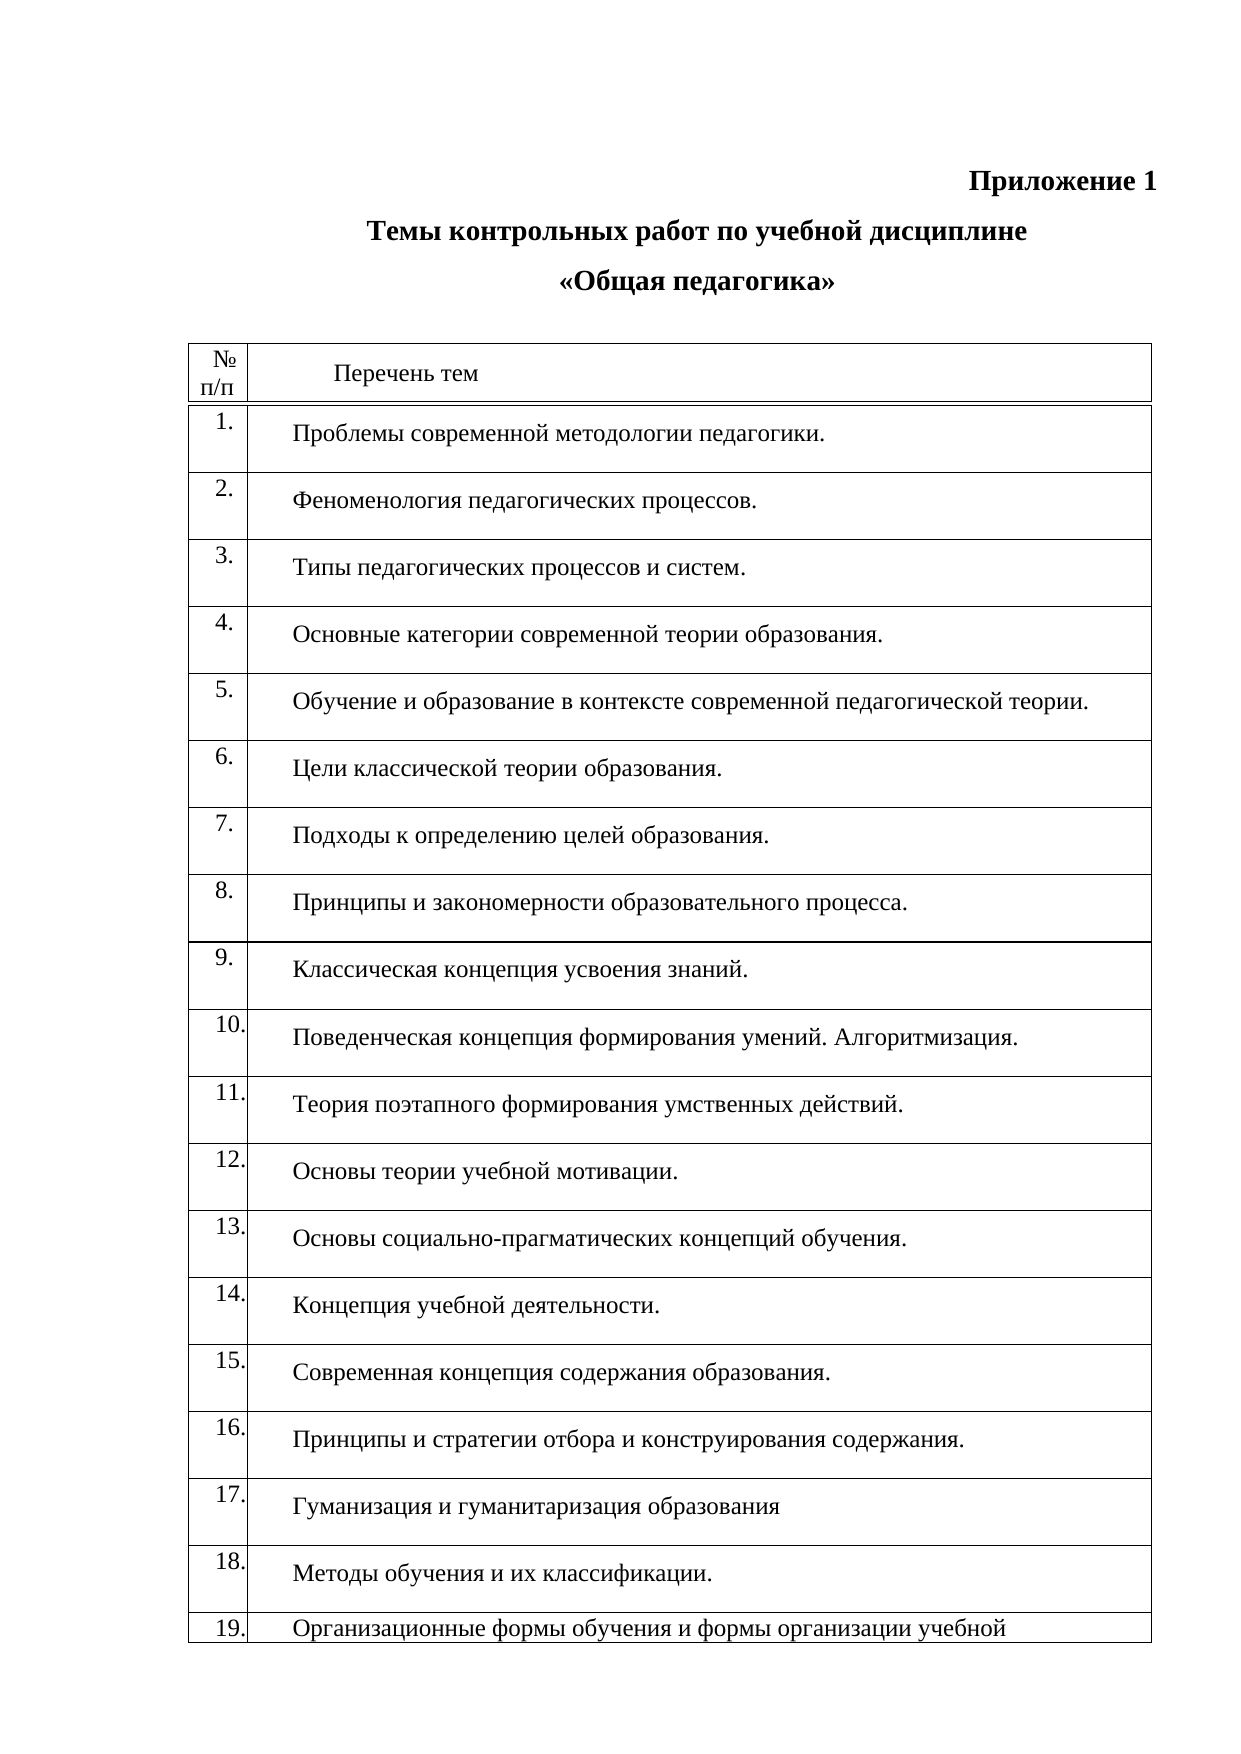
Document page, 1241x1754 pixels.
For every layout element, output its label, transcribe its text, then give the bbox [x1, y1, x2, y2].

table_cell [189, 1613, 247, 1642]
table_cell Основные категории современной теории образования. [248, 607, 1151, 673]
table_cell [189, 1144, 247, 1210]
table_cell Гуманизация и гуманитаризация образования [248, 1479, 1151, 1545]
table_cell [189, 875, 247, 941]
table_cell Принципы и стратегии отбора и конструирования содержания. [248, 1412, 1151, 1478]
table_cell [189, 1278, 247, 1344]
text Приложение 1 [236, 118, 1158, 196]
table_cell [189, 1412, 247, 1478]
table_cell [189, 741, 247, 807]
table_cell Подходы к определению целей образования. [248, 808, 1151, 874]
table_cell Типы педагогических процессов и систем. [248, 540, 1151, 606]
table_cell [189, 540, 247, 606]
table_cell Классическая концепция усвоения знаний. [248, 943, 1151, 1008]
table_cell Основы социально-прагматических концепций обучения. [248, 1211, 1151, 1277]
table_cell Принципы и закономерности образовательного процесса. [248, 875, 1151, 941]
table_cell [189, 1546, 247, 1612]
table_cell [189, 943, 247, 1008]
table_cell Цели классической теории образования. [248, 741, 1151, 807]
table_header № п/п [189, 344, 247, 401]
text «Общая педагогика» [236, 263, 1158, 297]
table_cell [189, 607, 247, 673]
table_cell [189, 1010, 247, 1076]
table_cell Современная концепция содержания образования. [248, 1345, 1151, 1411]
table_cell [189, 808, 247, 874]
table_header [189, 406, 247, 472]
table_header Перечень тем [248, 344, 1151, 401]
table_header Проблемы современной методологии педагогики. [248, 406, 1151, 472]
table_cell [189, 1211, 247, 1277]
table_cell [189, 1077, 247, 1143]
table_cell Методы обучения и их классификации. [248, 1546, 1151, 1612]
table_cell [189, 1479, 247, 1545]
table_cell Теория поэтапного формирования умственных действий. [248, 1077, 1151, 1143]
table_cell Основы теории учебной мотивации. [248, 1144, 1151, 1210]
table_cell [189, 1345, 247, 1411]
table_cell Феноменология педагогических процессов. [248, 473, 1151, 539]
table_cell Поведенческая концепция формирования умений. Алгоритмизация. [248, 1010, 1151, 1076]
table_cell [189, 473, 247, 539]
text Темы контрольных работ по учебной дисциплине [236, 213, 1158, 247]
table_cell [189, 674, 247, 740]
table_cell Концепция учебной деятельности. [248, 1278, 1151, 1344]
table_cell Обучение и образование в контексте современной педагогической теории. [248, 674, 1151, 740]
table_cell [248, 1613, 1151, 1642]
